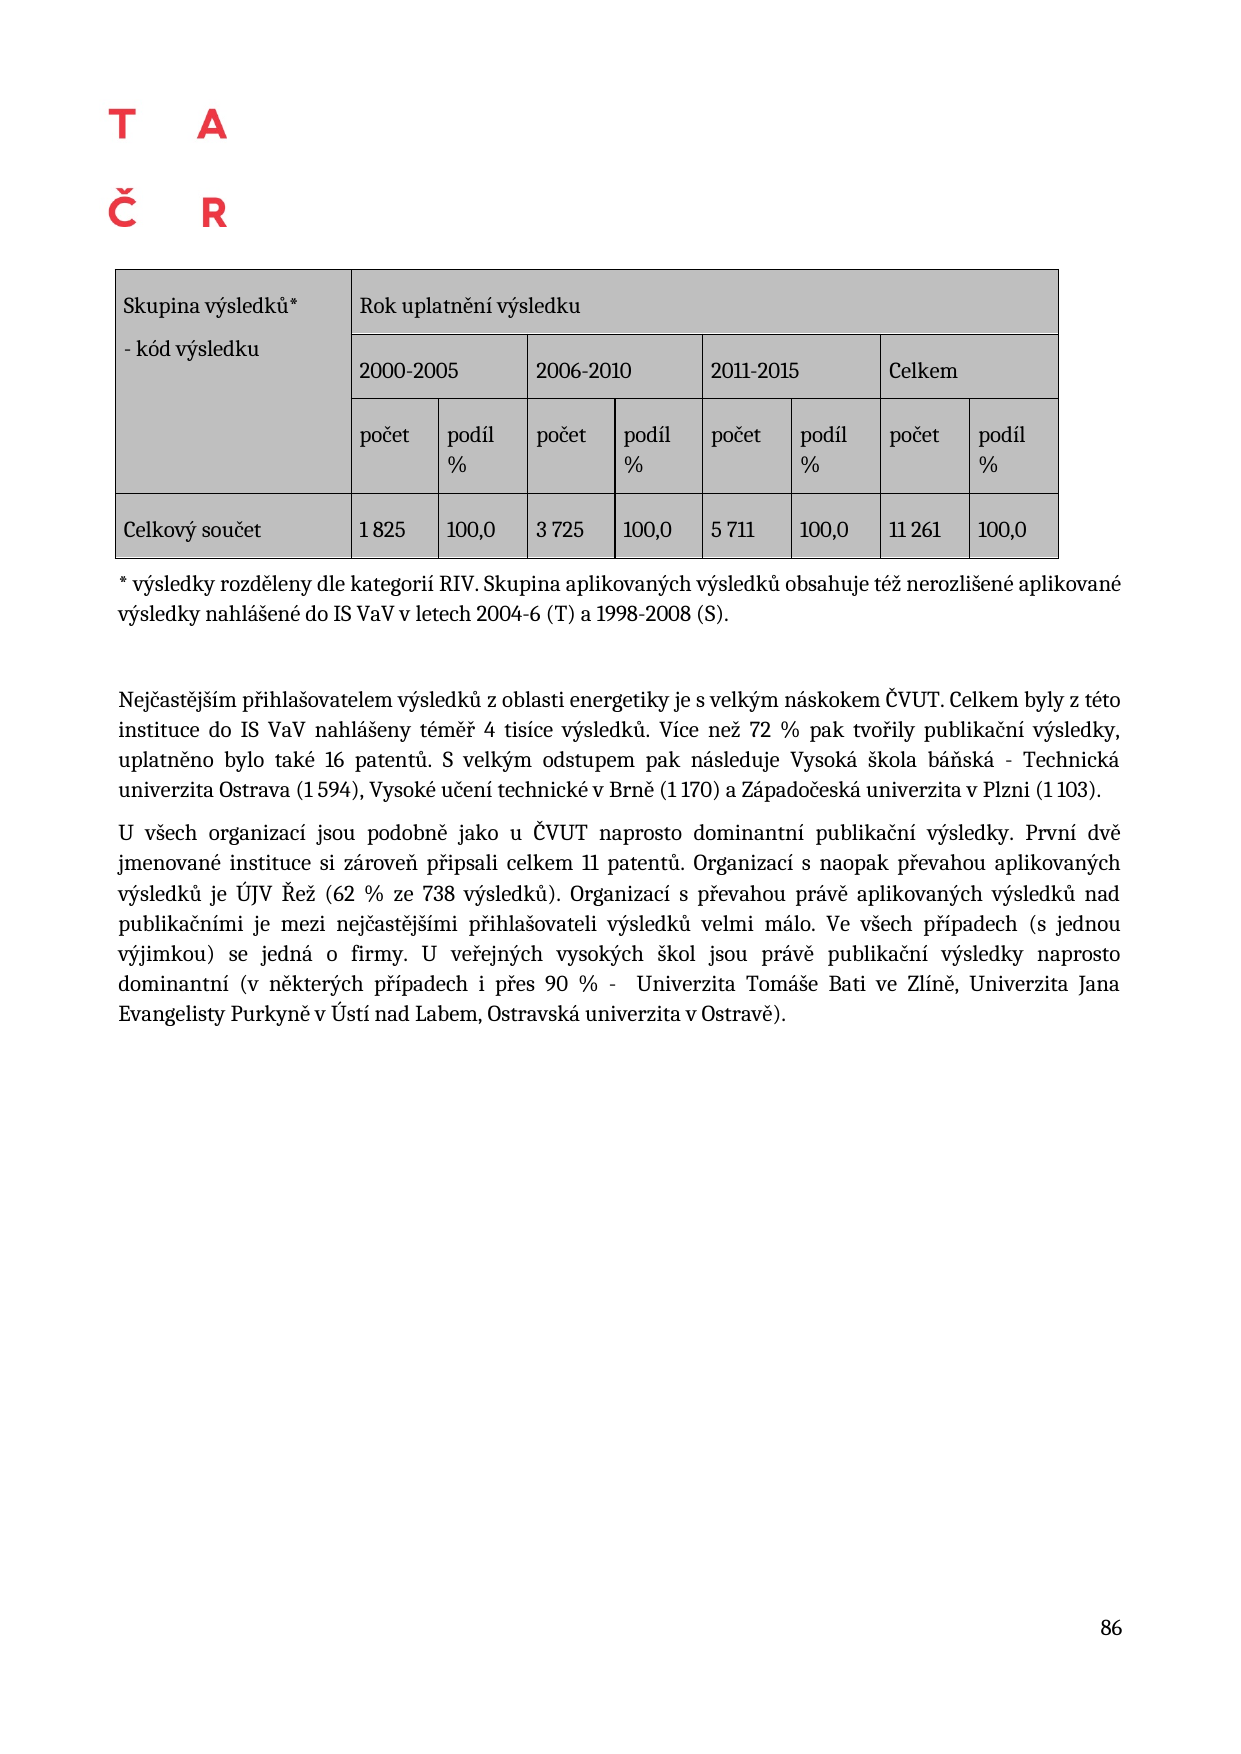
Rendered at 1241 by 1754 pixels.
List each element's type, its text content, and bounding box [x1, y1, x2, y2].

table_cell podíl % [439, 399, 527, 493]
table_header Skupina výsledků* - kód výsledku [116, 270, 351, 493]
table_cell 100,0 [792, 494, 880, 557]
table_header Rok uplatnění výsledku [352, 270, 1058, 333]
table_cell 100,0 [616, 494, 702, 557]
table_cell podíl % [970, 399, 1058, 493]
table_cell 3 725 [528, 494, 614, 557]
picture [0, 0, 227, 227]
table_cell počet [881, 399, 969, 493]
table_cell 100,0 [970, 494, 1058, 557]
table_cell 2000-2005 [352, 335, 527, 398]
table_cell počet [352, 399, 438, 493]
table_cell Celkem [881, 335, 1058, 398]
table_cell 11 261 [881, 494, 969, 557]
table_cell podíl % [616, 399, 702, 493]
table_cell 1 825 [352, 494, 438, 557]
table_cell 100,0 [439, 494, 527, 557]
text * výsledky rozděleny dle kategorií RIV. Skupina aplikovaných výsledků obsahuje též nerozlišené aplikované výsledky nahlášené do IS VaV v letech 2004-6 (T) a 1998-2008 (S). [118, 597, 1122, 627]
table_cell 2011-2015 [703, 335, 880, 398]
text Nejčastějším přihlašovatelem výsledků z oblasti energetiky je s velkým náskokem ČVUT. Celkem byly z této instituce do IS VaV nahlášeny téměř 4 tisíce výsledků. Více než 72 % pak tvořily publikační výsledky, uplatněno bylo také 16 patentů. S velkým odstupem pak následuje Vysoká škola báňská - Technická univerzita Ostrava (1 594), Vysoké učení technické v Brně (1 170) a Západočeská univerzita v Plzni (1 103). [118, 773, 1122, 803]
table_cell 2006-2010 [528, 335, 702, 398]
table_cell 5 711 [703, 494, 791, 557]
table_cell počet [703, 399, 791, 493]
table_cell Celkový součet [116, 494, 351, 557]
table_cell podíl % [792, 399, 880, 493]
table_cell počet [528, 399, 614, 493]
